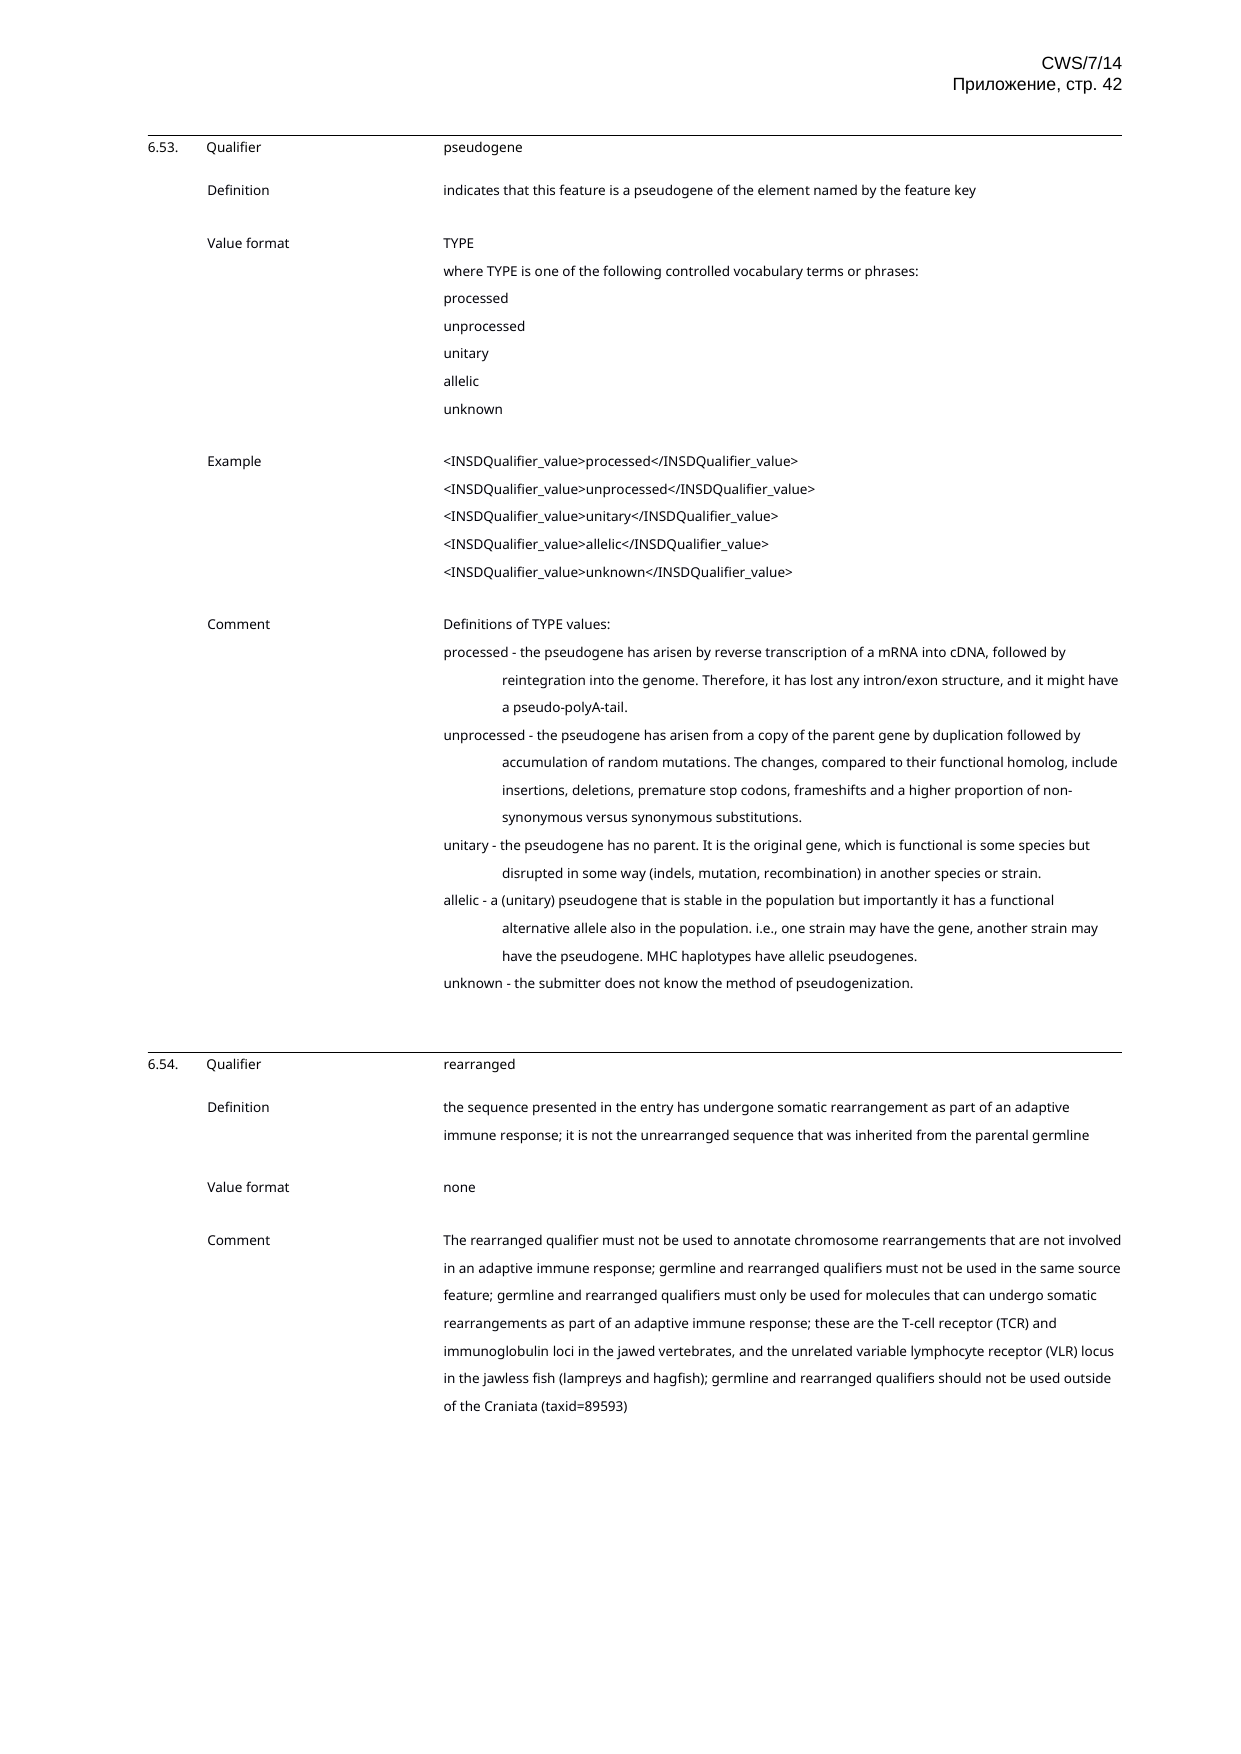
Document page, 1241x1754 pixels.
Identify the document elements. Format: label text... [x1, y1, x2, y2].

text where TYPE is one of the following controlled vocabulary terms or phrases: processed unprocessed unitary allelic unknown [443, 262, 1122, 418]
text Qualifier rearranged [148, 1053, 1122, 1073]
text <INSDQualifier_value>allelic</INSDQualifier_value> [443, 535, 1122, 553]
text Comment Definitions of TYPE values: [207, 615, 1122, 634]
text processed - the pseudogene has arisen by reverse transcription of a mRNA into cDNA, followed by reintegration into the genome. Therefore, it has lost any intron/exon structure, and it might have a pseudo-polyA-tail. [443, 643, 1122, 716]
text Qualifier pseudogene [148, 136, 1122, 156]
text unprocessed - the pseudogene has arisen from a copy of the parent gene by duplication followed by accumulation of random mutations. The changes, compared to their functional homolog, include insertions, deletions, premature stop codons, frameshifts and a higher proportion of non-synonymous versus synonymous substitutions. [443, 726, 1122, 827]
text Example <INSDQualifier_value>processed</INSDQualifier_value> [207, 452, 1122, 471]
text <INSDQualifier_value>unprocessed</INSDQualifier_value> [443, 480, 1122, 498]
text <INSDQualifier_value>unknown</INSDQualifier_value> [443, 563, 1122, 581]
text Definition the sequence presented in the entry has undergone somatic rearrangement as part of an adaptive immune response; it is not the unrearranged sequence that was inherited from the parental germline [207, 1098, 1122, 1144]
text <INSDQualifier_value>unitary</INSDQualifier_value> [443, 507, 1122, 526]
text unitary - the pseudogene has no parent. It is the original gene, which is functional is some species but disrupted in some way (indels, mutation, recombination) in another species or strain. [443, 836, 1122, 882]
text Definition indicates that this feature is a pseudogene of the element named by the feature key [207, 181, 1122, 200]
text Comment The rearranged qualifier must not be used to annotate chromosome rearrangements that are not involved in an adaptive immune response; germline and rearranged qualifiers must not be used in the same source feature; germline and rearranged qualifiers must only be used for molecules that can undergo somatic rearrangements as part of an adaptive immune response; these are the T-cell receptor (TCR) and immunoglobulin loci in the jawed vertebrates, and the unrelated variable lymphocyte receptor (VLR) locus in the jawless fish (lampreys and hagfish); germline and rearranged qualifiers should not be used outside of the Craniata (taxid=89593) [207, 1231, 1122, 1415]
text unknown - the submitter does not know the method of pseudogenization. [443, 974, 1122, 992]
text Value format none [207, 1178, 1122, 1197]
text Value format TYPE [207, 234, 1122, 252]
text allelic - a (unitary) pseudogene that is stable in the population but importantly it has a functional alternative allele also in the population. i.e., one strain may have the gene, another strain may have the pseudogene. MHC haplotypes have allelic pseudogenes. [443, 891, 1122, 965]
